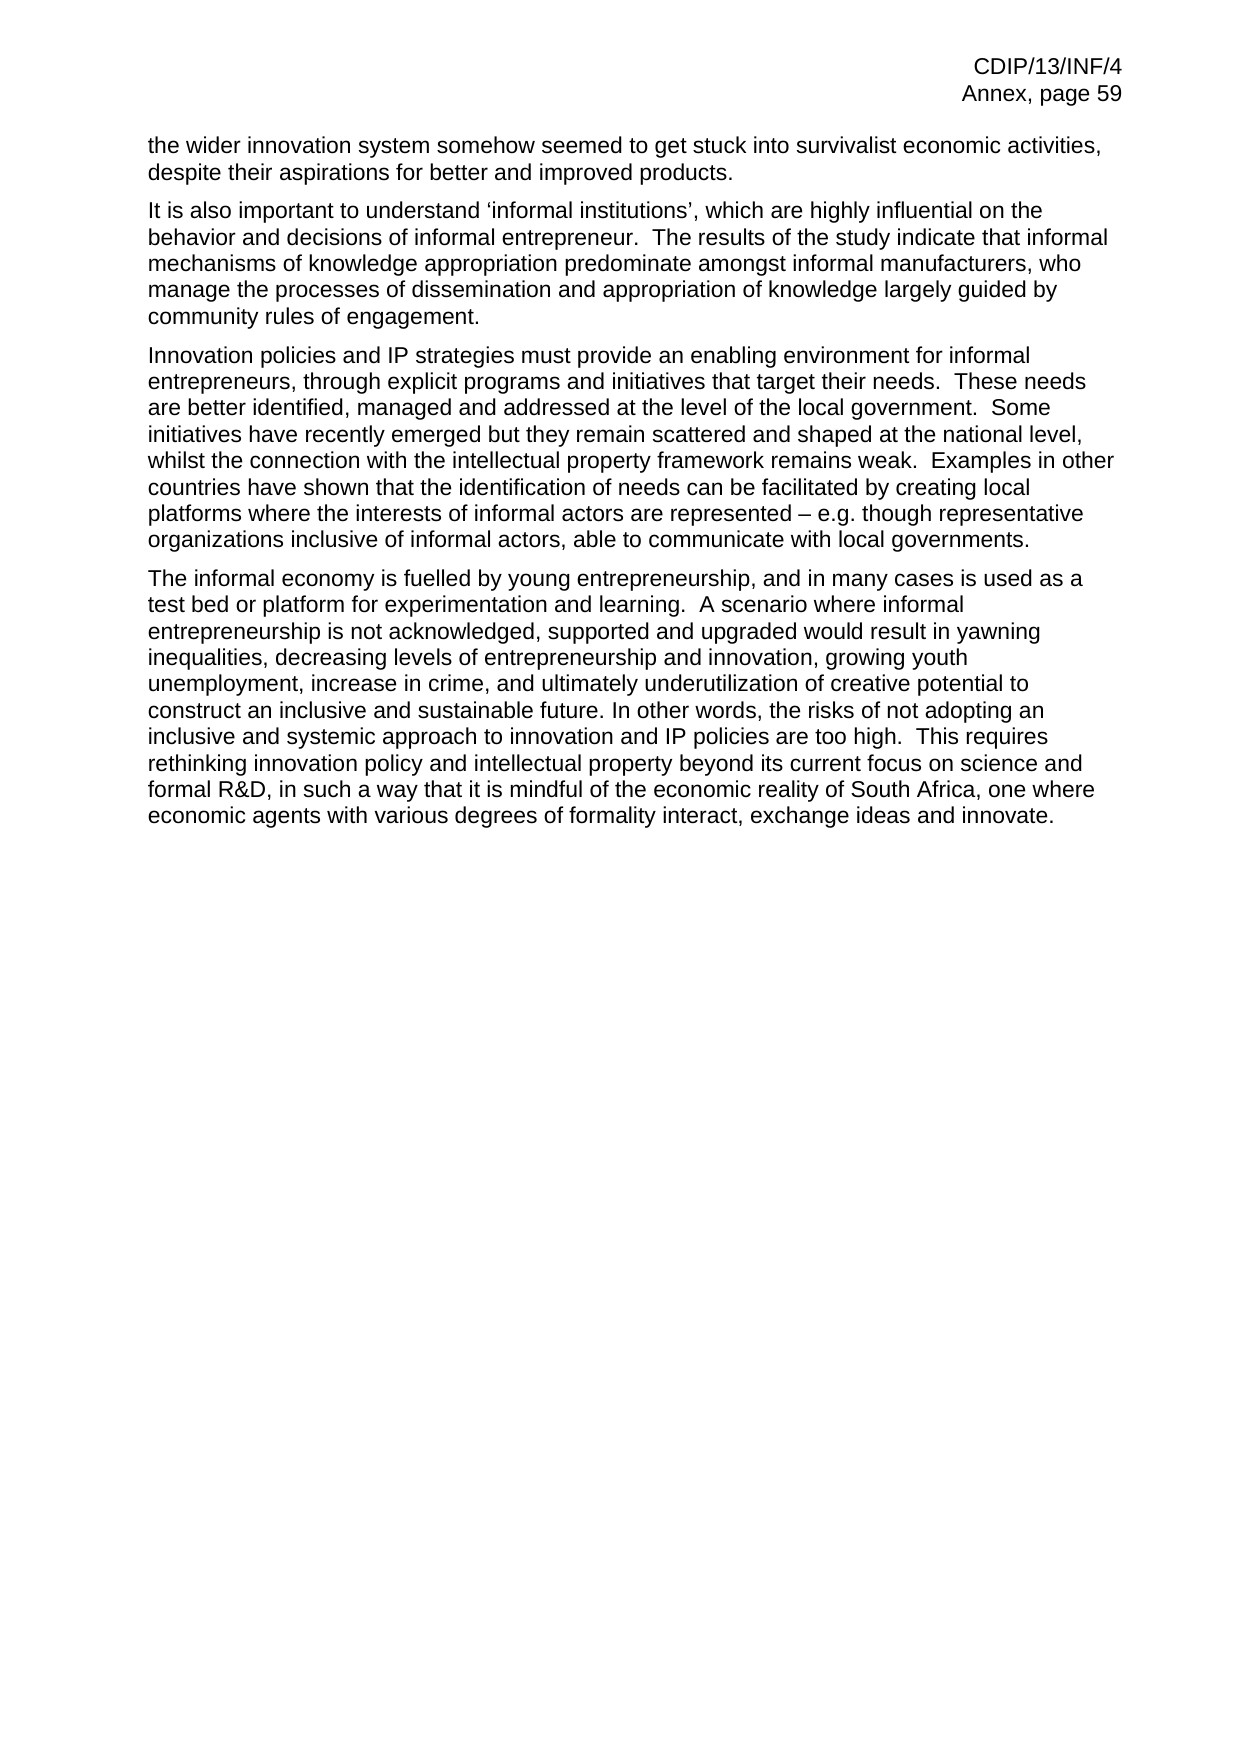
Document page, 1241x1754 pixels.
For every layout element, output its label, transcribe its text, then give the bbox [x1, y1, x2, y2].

text The informal economy is fuelled by young entrepreneurship, and in many cases is used as a test bed or platform for experimentation and learning. A scenario where informal entrepreneurship is not acknowledged, supported and upgraded would result in yawning inequalities, decreasing levels of entrepreneurship and innovation, growing youth unemployment, increase in crime, and ultimately underutilization of creative potential to construct an inclusive and sustainable future. In other words, the risks of not adopting an inclusive and systemic approach to innovation and IP policies are too high. This requires rethinking innovation policy and intellectual property beyond its current focus on science and formal R&D, in such a way that it is mindful of the economic reality of South Africa, one where economic agents with various degrees of formality interact, exchange ideas and innovate. [148, 565, 1122, 828]
text Innovation policies and IP strategies must provide an enabling environment for informal entrepreneurs, through explicit programs and initiatives that target their needs. These needs are better identified, managed and addressed at the level of the local government. Some initiatives have recently emerged but they remain scattered and shaped at the national level, whilst the connection with the intellectual property framework remains weak. Examples in other countries have shown that the identification of needs can be facilitated by creating local platforms where the interests of informal actors are represented – e.g. though representative organizations inclusive of informal actors, able to communicate with local governments. [148, 342, 1122, 552]
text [148, 132, 1122, 185]
text It is also important to understand ‘informal institutions’, which are highly influential on the behavior and decisions of informal entrepreneur. The results of the study indicate that informal mechanisms of knowledge appropriation predominate amongst informal manufacturers, who manage the processes of dissemination and appropriation of knowledge largely guided by community rules of engagement. [148, 197, 1122, 329]
